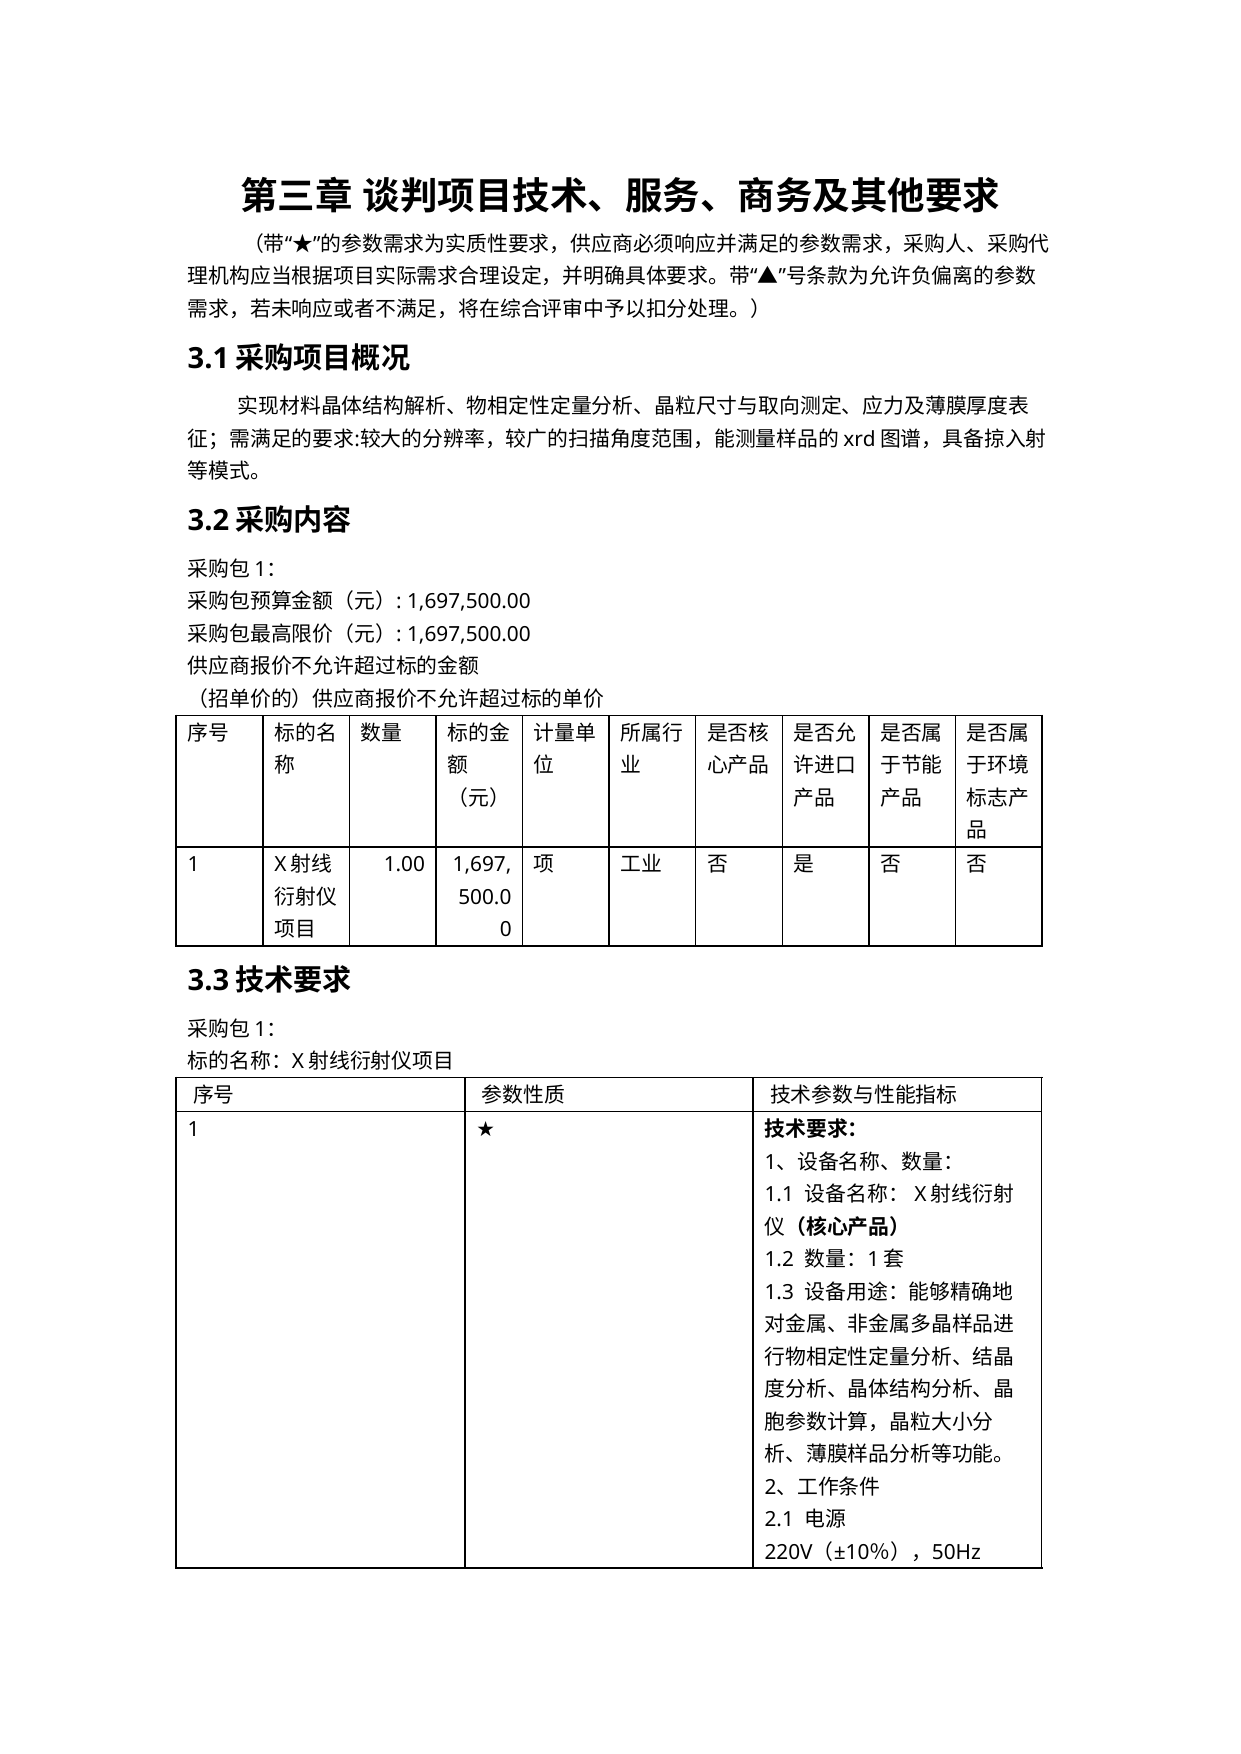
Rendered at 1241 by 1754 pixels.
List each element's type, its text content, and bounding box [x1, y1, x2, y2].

table_header 是否属于环境标志产品 [956, 716, 1041, 846]
table_cell 否 [870, 848, 955, 945]
text 3.1采购项目概况 [187, 324, 1053, 389]
table_cell 项 [523, 848, 608, 945]
text 实现材料晶体结构解析、物相定性定量分析、晶粒尺寸与取向测定、应力及薄膜厚度表征；需满足的要求:较大的分辨率，较广的扫描角度范围，能测量样品的xrd图谱，具备掠入射等模式。 [187, 389, 1053, 487]
table_header 序号 [177, 716, 262, 846]
text 3.3技术要求 [187, 947, 1053, 1012]
table_header 是否允许进口产品 [783, 716, 868, 846]
table_header 是否属于节能产品 [870, 716, 955, 846]
table_cell 1,697,500.00 [437, 848, 522, 945]
table_cell X射线衍射仪项目 [264, 848, 349, 945]
table_cell 否 [696, 848, 782, 945]
table_header 数量 [350, 716, 435, 846]
text 采购包最高限价（元）: 1,697,500.00 [187, 617, 1053, 649]
text 采购包预算金额（元）: 1,697,500.00 [187, 584, 1053, 617]
text 标的名称：X射线衍射仪项目 [187, 1044, 1053, 1077]
table_cell 1 [177, 1112, 464, 1567]
text 3.2采购内容 [187, 487, 1053, 552]
table_header 计量单位 [523, 716, 608, 846]
text 第三章 谈判项目技术、服务、商务及其他要求 [187, 162, 1053, 227]
table_header 所属行业 [610, 716, 695, 846]
table_header 序号 [177, 1078, 464, 1111]
table_cell 1.00 [350, 848, 435, 945]
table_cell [754, 1112, 1041, 1567]
text 采购包1： [187, 552, 1053, 584]
table_header 标的金额 （元） [437, 716, 522, 846]
table_header 技术参数与性能指标 [754, 1078, 1041, 1111]
table_header 参数性质 [466, 1078, 752, 1111]
text （招单价的）供应商报价不允许超过标的单价 [187, 682, 1053, 714]
table_cell 是 [783, 848, 868, 945]
table_header 标的名称 [264, 716, 349, 846]
text 采购包1： [187, 1012, 1053, 1044]
text （带“★”的参数需求为实质性要求，供应商必须响应并满足的参数需求，采购人、采购代理机构应当根据项目实际需求合理设定，并明确具体要求。带“▲”号条款为允许负偏离的参数需求，若未响应或者不满足，将在综合评审中予以扣分处理。） [187, 227, 1053, 324]
table_cell ★ [466, 1112, 752, 1567]
text 供应商报价不允许超过标的金额 [187, 649, 1053, 682]
table_cell 1 [177, 848, 262, 945]
table_header 是否核心产品 [696, 716, 782, 846]
table_cell 工业 [610, 848, 695, 945]
table_cell 否 [956, 848, 1041, 945]
